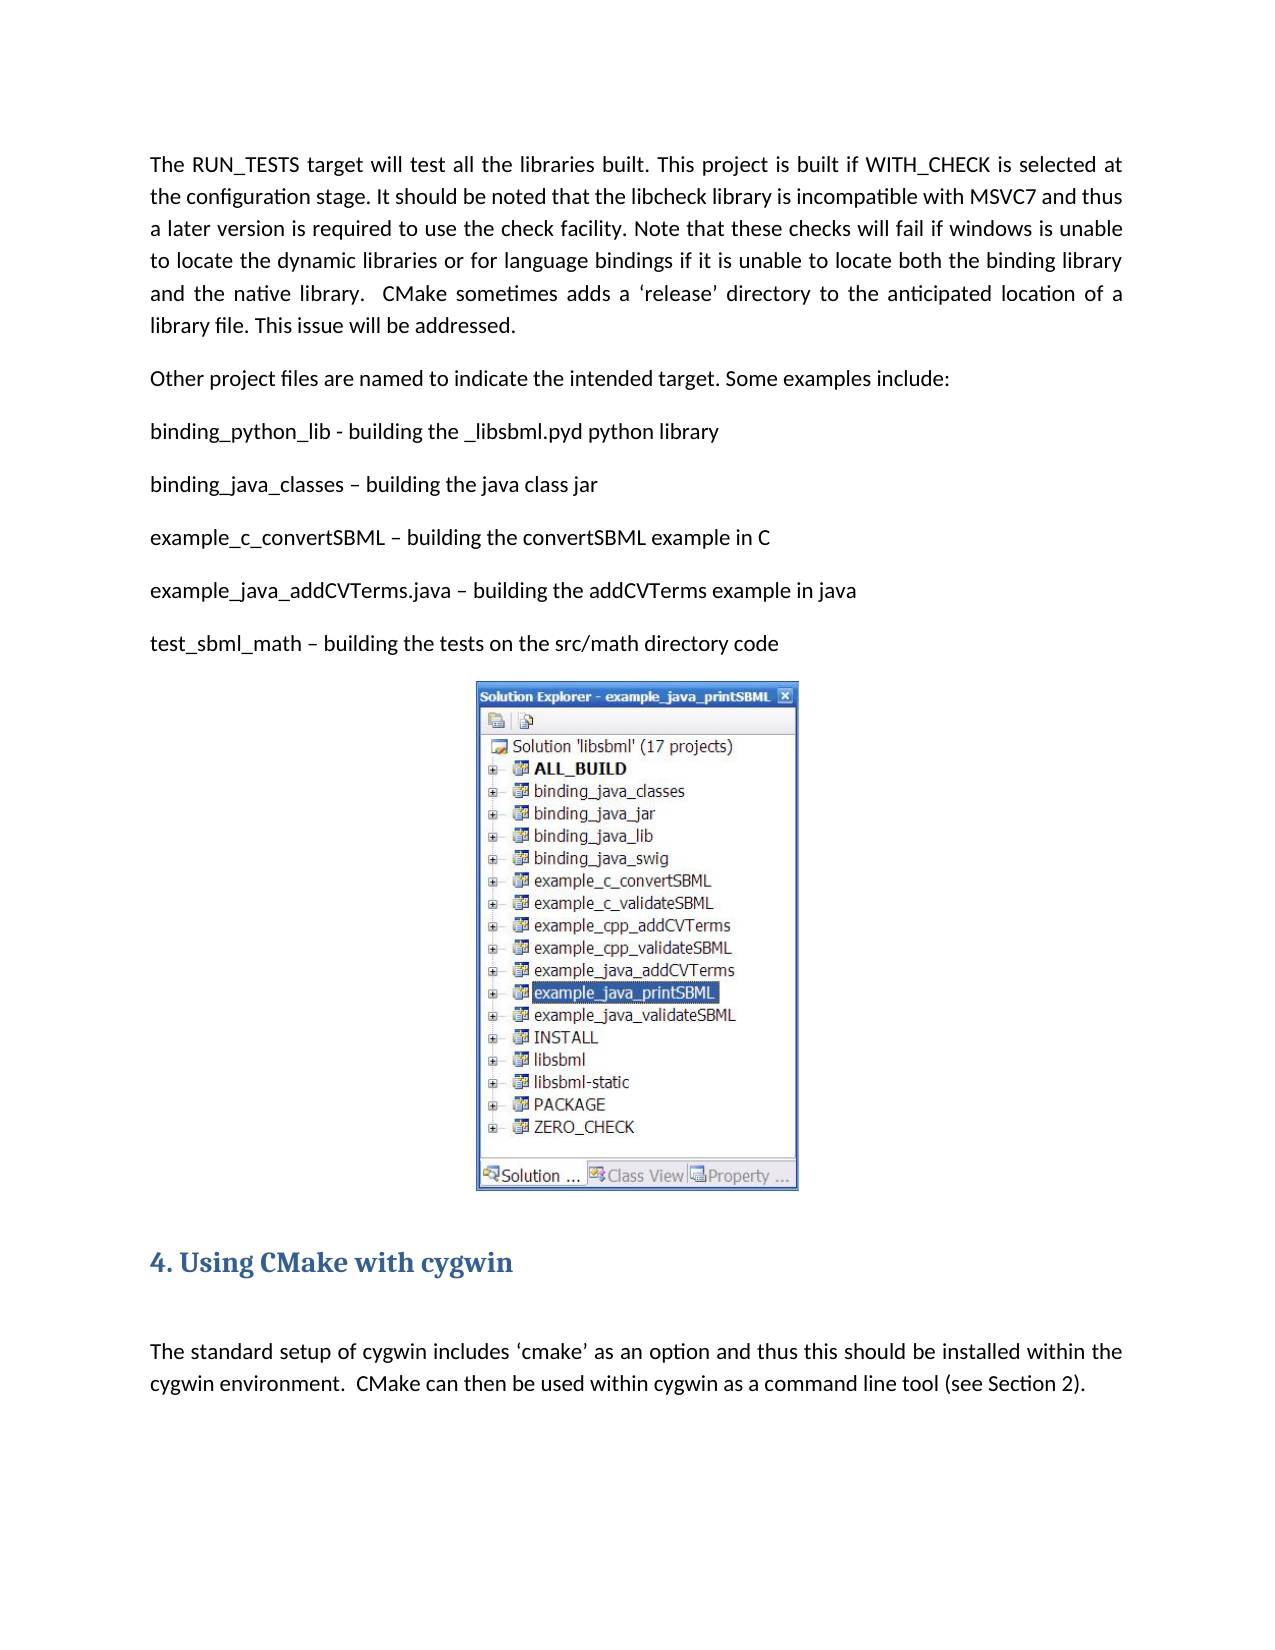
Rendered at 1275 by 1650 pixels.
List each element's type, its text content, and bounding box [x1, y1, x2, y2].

subtitle 4. Using CMake with cygwin [150, 1246, 1125, 1279]
text binding_python_lib - building the _libsbml.pyd python library [150, 417, 1125, 445]
text example_java_addCVTerms.java – building the addCVTerms example in java [150, 576, 1125, 604]
text Other project files are named to indicate the intended target. Some examples include: [150, 364, 1125, 392]
picture [476, 681, 799, 1192]
text The RUN_TESTS target will test all the libraries built. This project is built if WITH_CHECK is selected at the configuration stage. It should be noted that the libcheck library is incompatible with MSVC7 and thus a later version is required to use the check facility. Note that these checks will fail if windows is unable to locate the dynamic libraries or for language bindings if it is unable to locate both the binding library and the native library. CMake sometimes adds a ‘release’ directory to the anticipated location of a library file. This issue will be addressed. [150, 150, 1125, 339]
text test_sbml_math – building the tests on the src/math directory code [150, 629, 1125, 657]
text example_c_convertSBML – building the convertSBML example in C [150, 523, 1125, 551]
text The standard setup of cygwin includes ‘cmake’ as an option and thus this should be installed within the cygwin environment. CMake can then be used within cygwin as a command line tool (see Section 2). [150, 1337, 1125, 1397]
text binding_java_classes – building the java class jar [150, 470, 1125, 498]
